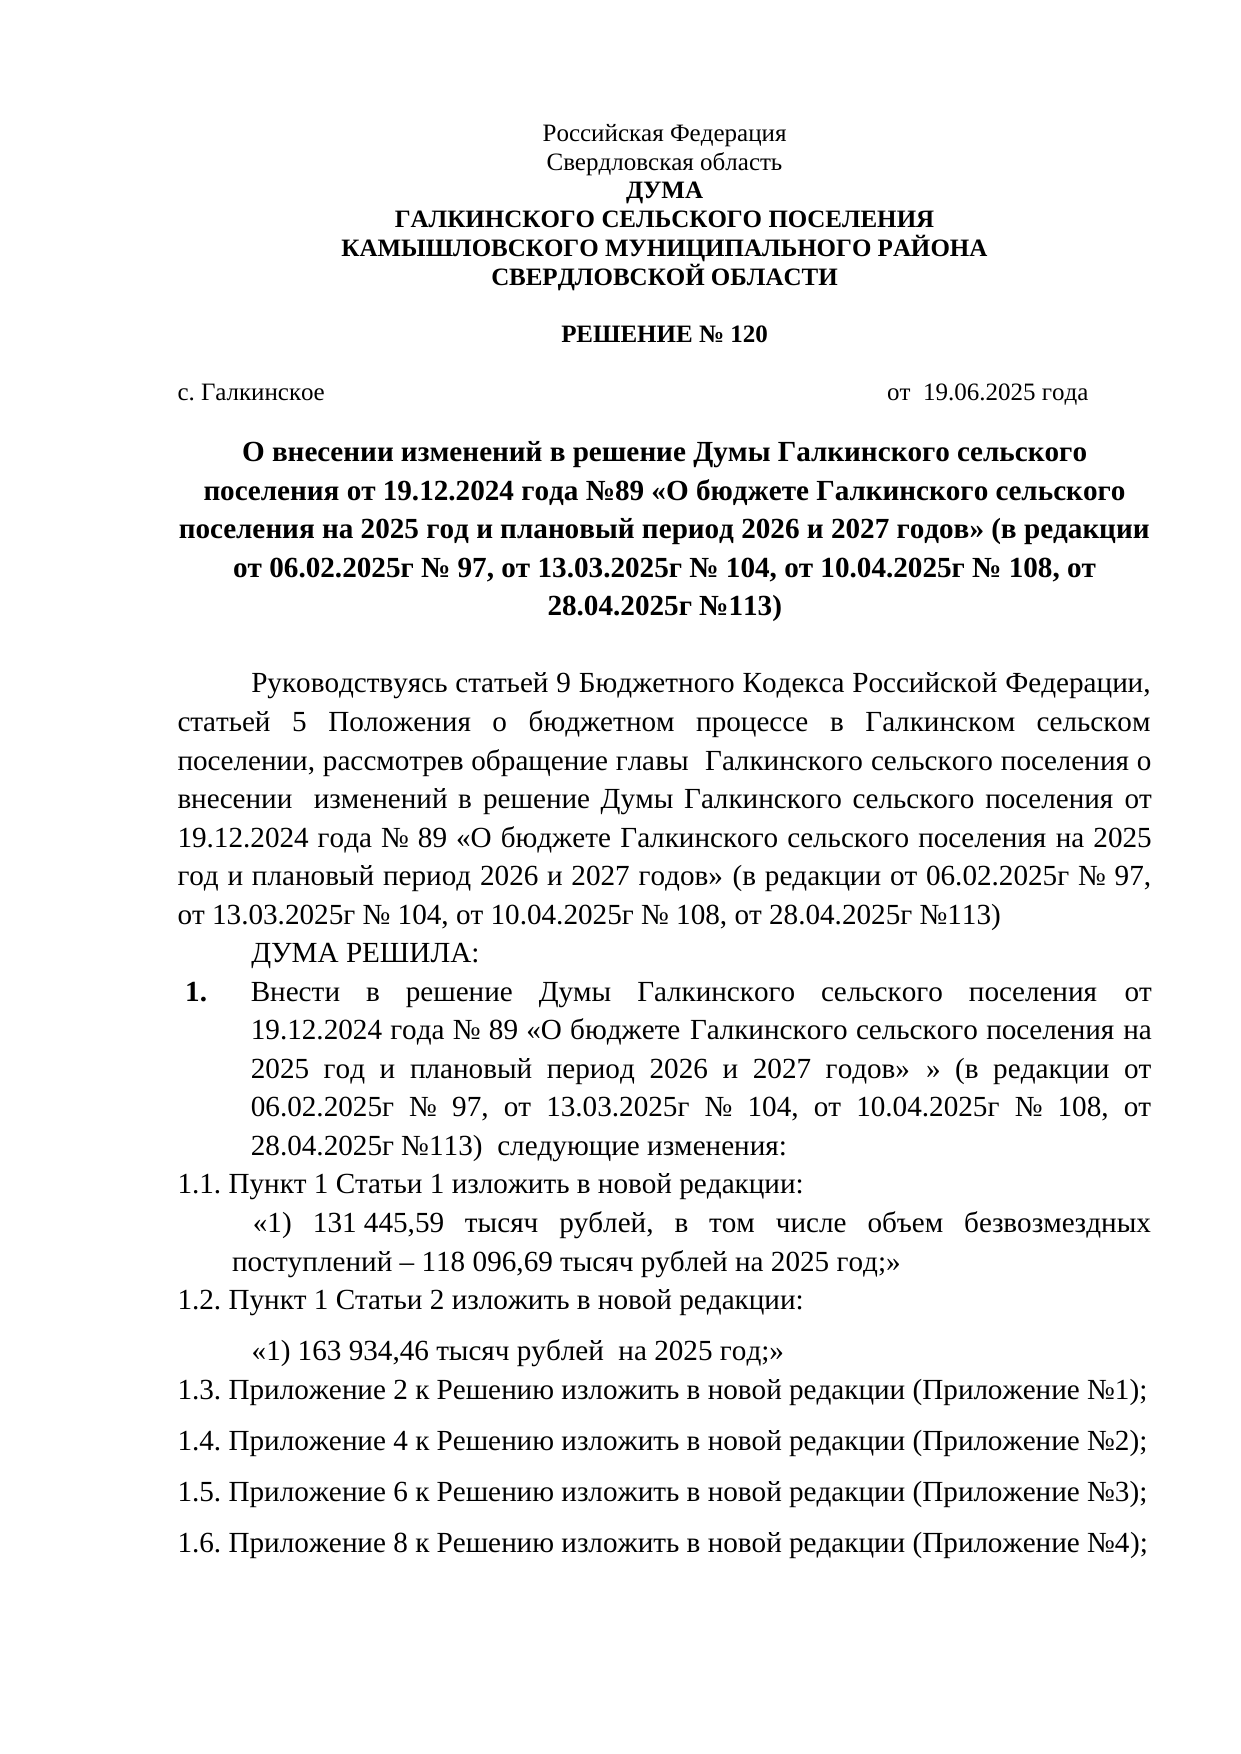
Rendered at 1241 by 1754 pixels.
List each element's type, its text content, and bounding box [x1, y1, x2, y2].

text СВЕРДЛОВСКОЙ ОБЛАСТИ [177, 262, 1152, 291]
text Руководствуясь статьей 9 Бюджетного Кодекса Российской Федерации, статьей 5 Положения о бюджетном процессе в Галкинском сельском поселении, рассмотрев обращение главы Галкинского сельского поселения о внесении изменений в решение Думы Галкинского сельского поселения от 19.12.2024 года № 89 «О бюджете Галкинского сельского поселения на 2025 год и плановый период 2026 и 2027 годов» (в редакции от 06.02.2025г № 97, от 13.03.2025г № 104, от 10.04.2025г № 108, от 28.04.2025г №113) [177, 666, 1152, 930]
text с. Галкинское от 19.06.2025 года [177, 377, 1152, 406]
text «1) 163 934,46 тысяч рублей на 2025 год;» [244, 1333, 1152, 1367]
text 1.2. Пункт 1 Статьи 2 изложить в новой редакции: [177, 1282, 1152, 1316]
text РЕШЕНИЕ № 120 [177, 319, 1152, 348]
text 1.5. Приложение 6 к Решению изложить в новой редакции (Приложение №3); [177, 1474, 1152, 1507]
text 1.1. Пункт 1 Статьи 1 изложить в новой редакции: [177, 1167, 1152, 1200]
text 1.6. Приложение 8 к Решению изложить в новой редакции (Приложение №4); [177, 1525, 1152, 1558]
text ГАЛКИНСКОГО СЕЛЬСКОГО ПОСЕЛЕНИЯ [177, 204, 1152, 233]
text О внесении изменений в решение Думы Галкинского сельского поселения от 19.12.2024 года №89 «О бюджете Галкинского сельского поселения на 2025 год и плановый период 2026 и 2027 годов» (в редакции от 06.02.2025г № 97, от 13.03.2025г № 104, от 10.04.2025г № 108, от 28.04.2025г №113) [177, 434, 1152, 622]
text КАМЫШЛОВСКОГО МУНИЦИПАЛЬНОГО РАЙОНА [177, 233, 1152, 262]
text 1.3. Приложение 2 к Решению изложить в новой редакции (Приложение №1); [177, 1372, 1152, 1405]
text Российская Федерация [177, 118, 1152, 147]
text 1.4. Приложение 4 к Решению изложить в новой редакции (Приложение №2); [177, 1423, 1152, 1456]
list Внести в решение Думы Галкинского сельского поселения от 19.12.2024 года № 89 «О бюджете Галкинского сельского поселения на 2025 год и плановый период 2026 и 2027 годов» » (в редакции от 06.02.2025г № 97, от 13.03.2025г № 104, от 10.04.2025г № 108, от 28.04.2025г №113) следующие изменения: [185, 974, 1152, 1162]
text ДУМА РЕШИЛА: [177, 935, 1152, 969]
text «1) 131 445,59 тысяч рублей, в том числе объем безвозмездных поступлений – 118 096,69 тысяч рублей на 2025 год;» [232, 1205, 1152, 1277]
text Свердловская область [177, 147, 1152, 176]
text ДУМА [177, 176, 1152, 204]
